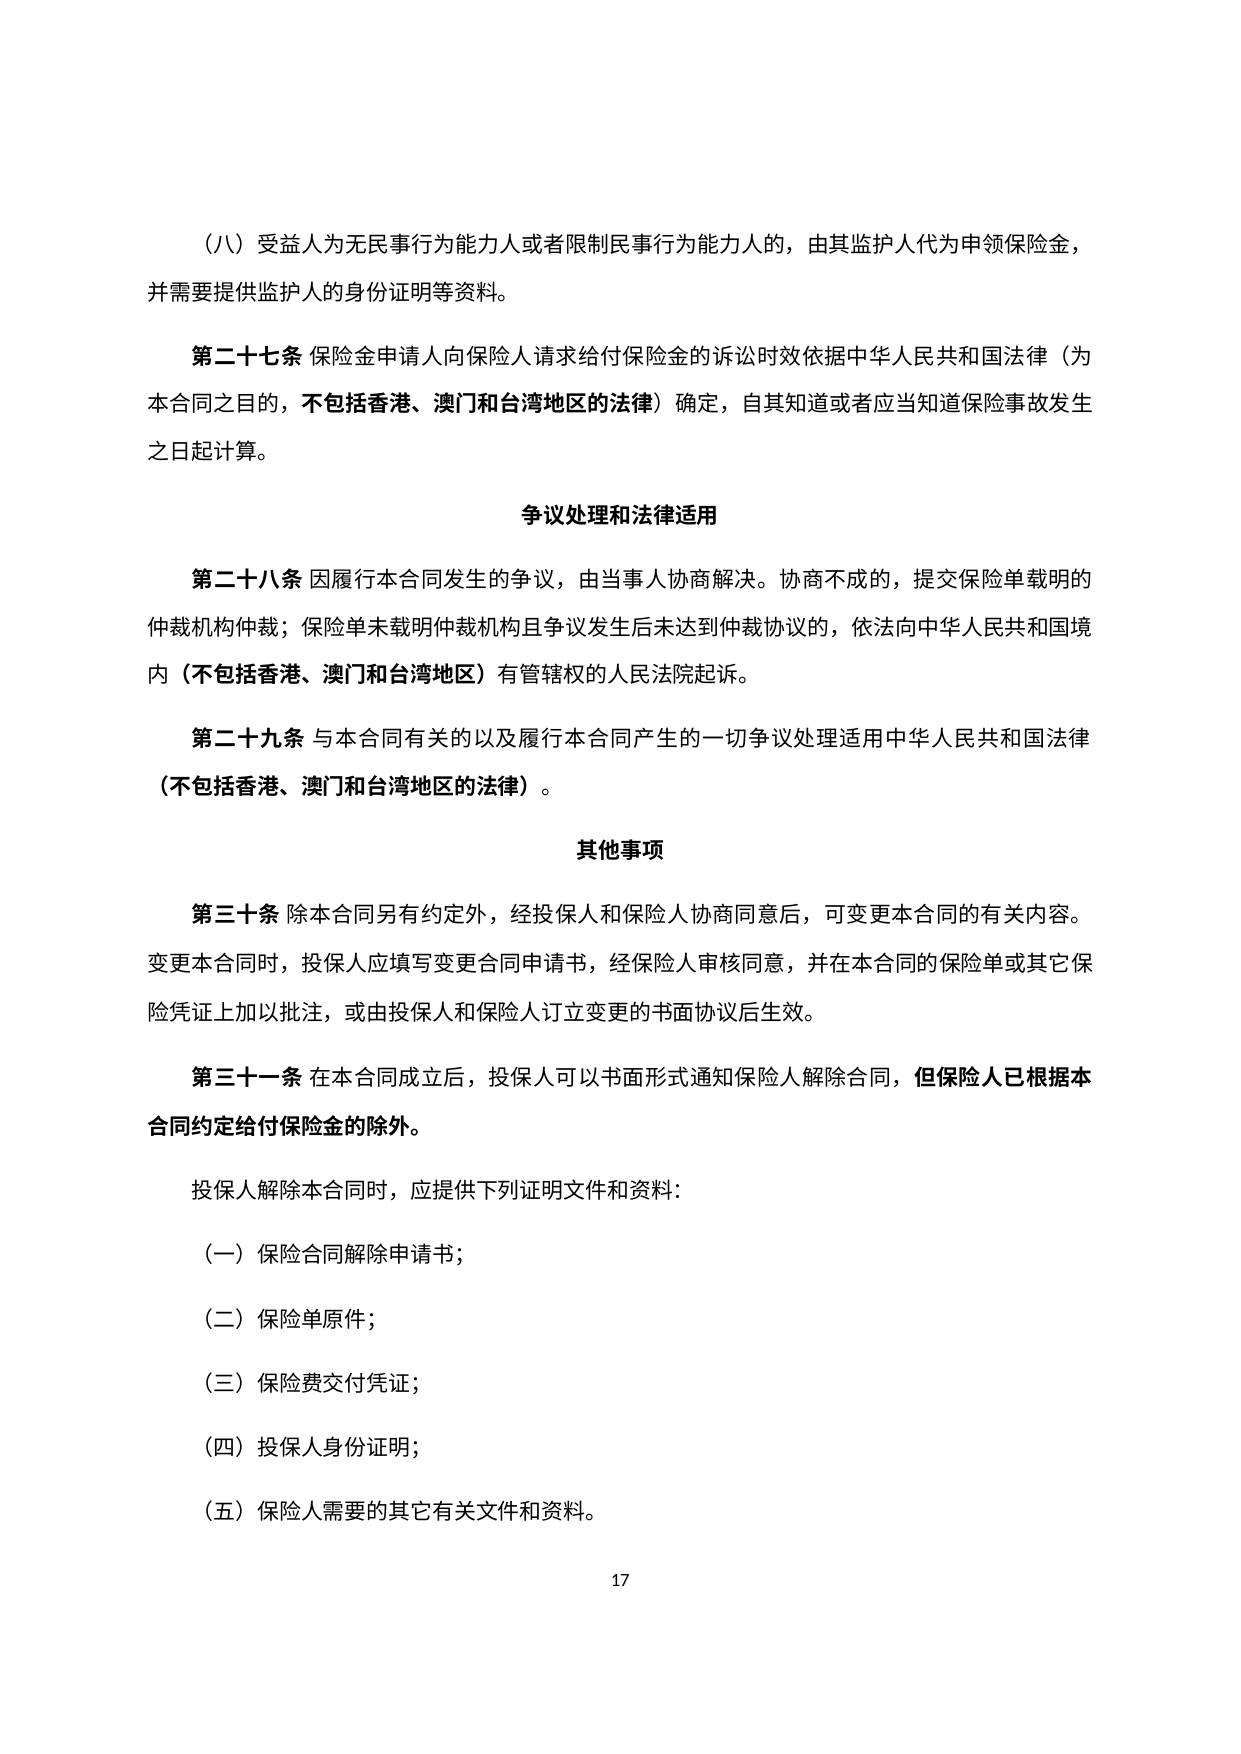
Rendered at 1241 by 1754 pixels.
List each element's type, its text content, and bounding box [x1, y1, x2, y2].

text （四）投保人身份证明； [148, 1430, 1093, 1462]
text （三）保险费交付凭证； [148, 1366, 1093, 1397]
list 第二十七条 保险金申请人向保险人请求给付保险金的诉讼时效依据中华人民共和国法律（为本合同之目的，不包括香港、澳门和台湾地区的法律）确定，自其知道或者应当知道保险事故发生之日起计算。 [148, 339, 1093, 465]
list 第二十九条 与本合同有关的以及履行本合同产生的一切争议处理适用中华人民共和国法律（不包括香港、澳门和台湾地区的法律）。 [148, 721, 1093, 800]
text （一）保险合同解除申请书； [148, 1237, 1093, 1269]
list 第三十条 除本合同另有约定外，经投保人和保险人协商同意后，可变更本合同的有关内容。变更本合同时，投保人应填写变更合同申请书，经保险人审核同意，并在本合同的保险单或其它保险凭证上加以批注，或由投保人和保险人订立变更的书面协议后生效。 [148, 897, 1093, 1027]
list 第二十八条 因履行本合同发生的争议，由当事人协商解决。协商不成的，提交保险单载明的仲裁机构仲裁；保险单未载明仲裁机构且争议发生后未达到仲裁协议的，依法向中华人民共和国境内（不包括香港、澳门和台湾地区）有管辖权的人民法院起诉。 [148, 562, 1093, 689]
text 争议处理和法律适用 [148, 498, 1093, 529]
text 其他事项 [148, 833, 1093, 864]
list 第三十一条 在本合同成立后，投保人可以书面形式通知保险人解除合同，但保险人已根据本合同约定给付保险金的除外。 [148, 1059, 1093, 1141]
text （八）受益人为无民事行为能力人或者限制民事行为能力人的，由其监护人代为申领保险金，并需要提供监护人的身份证明等资料。 [148, 227, 1093, 306]
text （二）保险单原件； [148, 1302, 1093, 1333]
text （五）保险人需要的其它有关文件和资料。 [148, 1494, 1093, 1526]
text 投保人解除本合同时，应提供下列证明文件和资料： [148, 1173, 1093, 1205]
